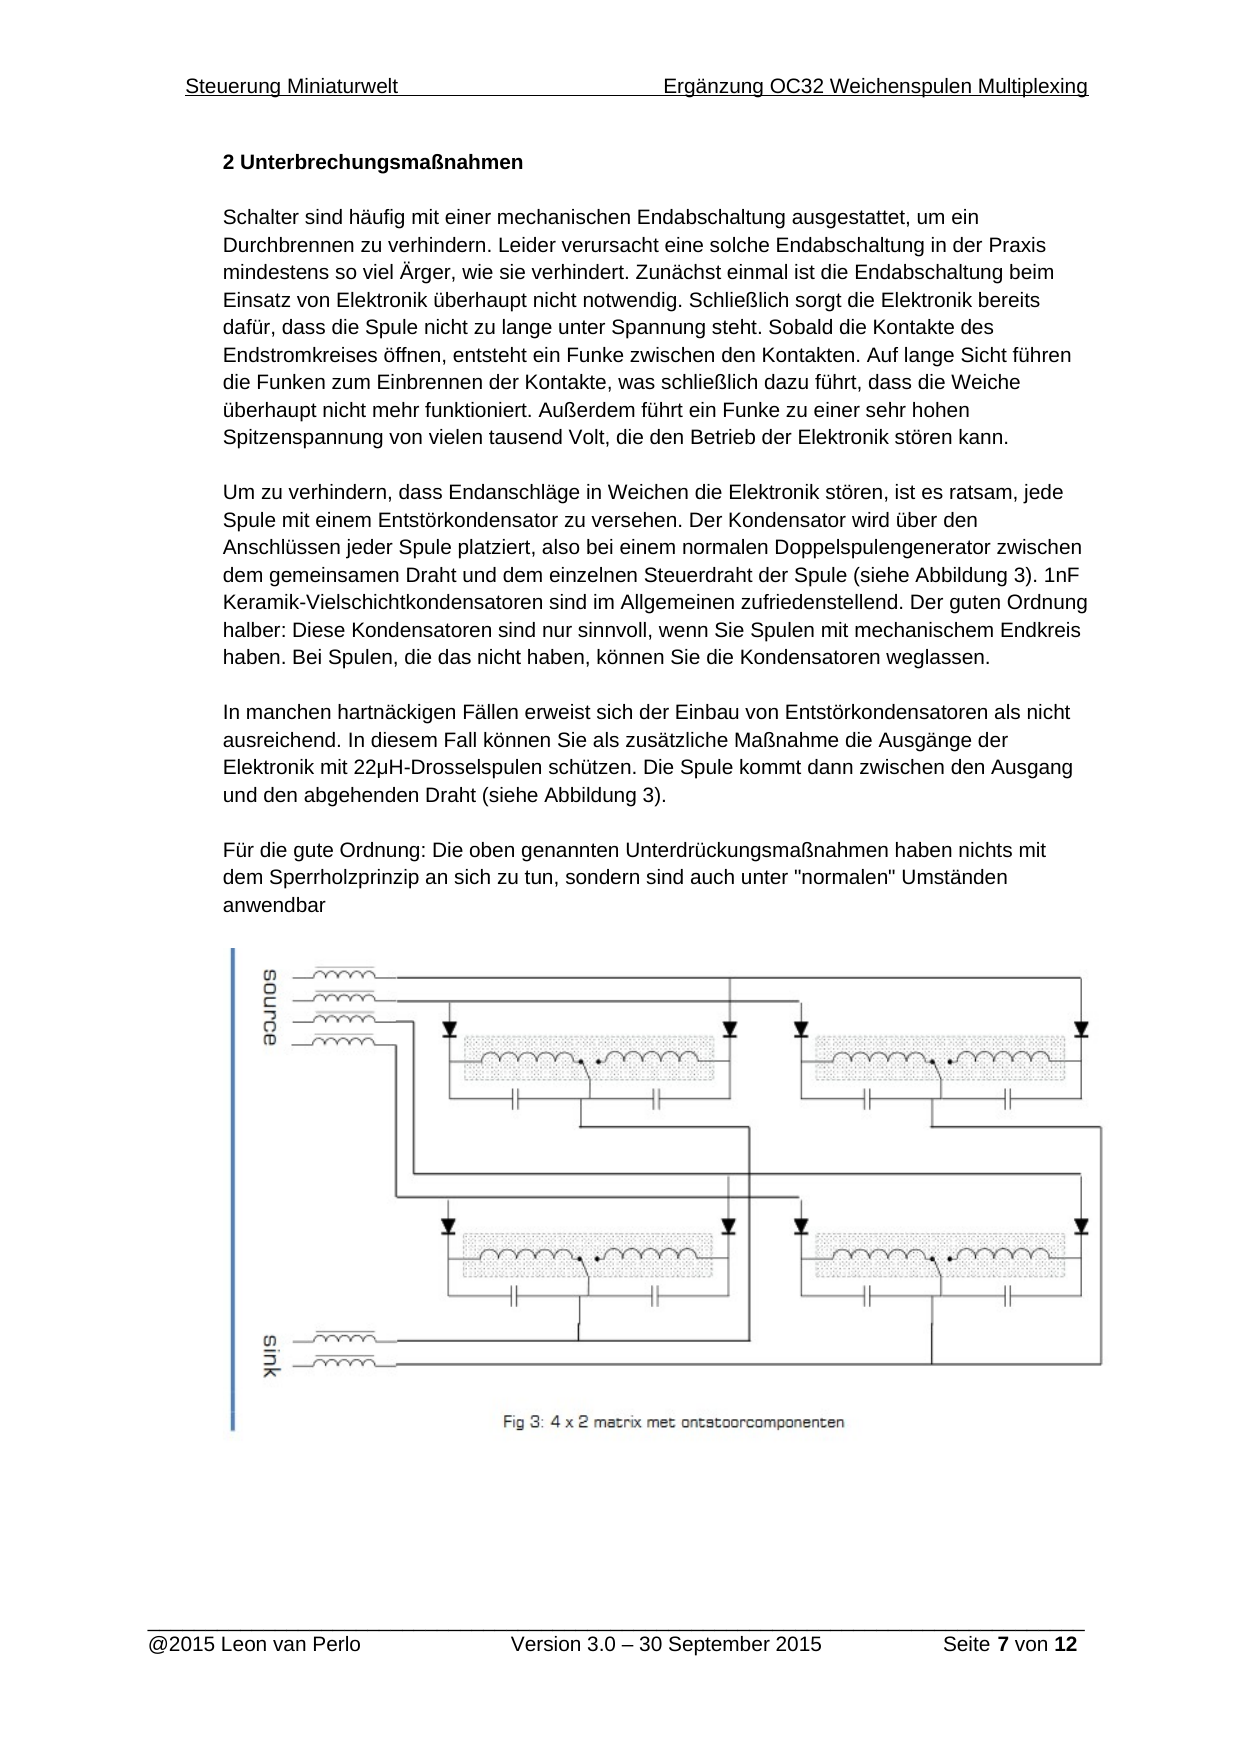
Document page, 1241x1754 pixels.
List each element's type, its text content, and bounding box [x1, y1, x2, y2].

list 2 Unterbrechungsmaßnahmen [223, 150, 1092, 174]
picture [222, 948, 1131, 1453]
list Schalter sind häufig mit einer mechanischen Endabschaltung ausgestattet, um ein Durchbrennen zu verhindern. Leider verursacht eine solche Endabschaltung in der Praxis mindestens so viel Ärger, wie sie verhindert. Zunächst einmal ist die Endabschaltung beim Einsatz von Elektronik überhaupt nicht notwendig. Schließlich sorgt die Elektronik bereits dafür, dass die Spule nicht zu lange unter Spannung steht. Sobald die Kontakte des Endstromkreises öffnen, entsteht ein Funke zwischen den Kontakten. Auf lange Sicht führen die Funken zum Einbrennen der Kontakte, was schließlich dazu führt, dass die Weiche überhaupt nicht mehr funktioniert. Außerdem führt ein Funke zu einer sehr hohen Spitzenspannung von vielen tausend Volt, die den Betrieb der Elektronik stören kann. Um zu verhindern, dass Endanschläge in Weichen die Elektronik stören, ist es ratsam, jede Spule mit einem Entstörkondensator zu versehen. Der Kondensator wird über den Anschlüssen jeder Spule platziert, also bei einem normalen Doppelspulengenerator zwischen dem gemeinsamen Draht und dem einzelnen Steuerdraht der Spule (siehe Abbildung 3). 1nF Keramik-Vielschichtkondensatoren sind im Allgemeinen zufriedenstellend. Der guten Ordnung halber: Diese Kondensatoren sind nur sinnvoll, wenn Sie Spulen mit mechanischem Endkreis haben. Bei Spulen, die das nicht haben, können Sie die Kondensatoren weglassen. In manchen hartnäckigen Fällen erweist sich der Einbau von Entstörkondensatoren als nicht ausreichend. In diesem Fall können Sie als zusätzliche Maßnahme die Ausgänge der Elektronik mit 22μH-Drosselspulen schützen. Die Spule kommt dann zwischen den Ausgang und den abgehenden Draht (siehe Abbildung 3). Für die gute Ordnung: Die oben genannten Unterdrückungsmaßnahmen haben nichts mit dem Sperrholzprinzip an sich zu tun, sondern sind auch unter "normalen" Umständen anwendbar [223, 205, 1092, 948]
